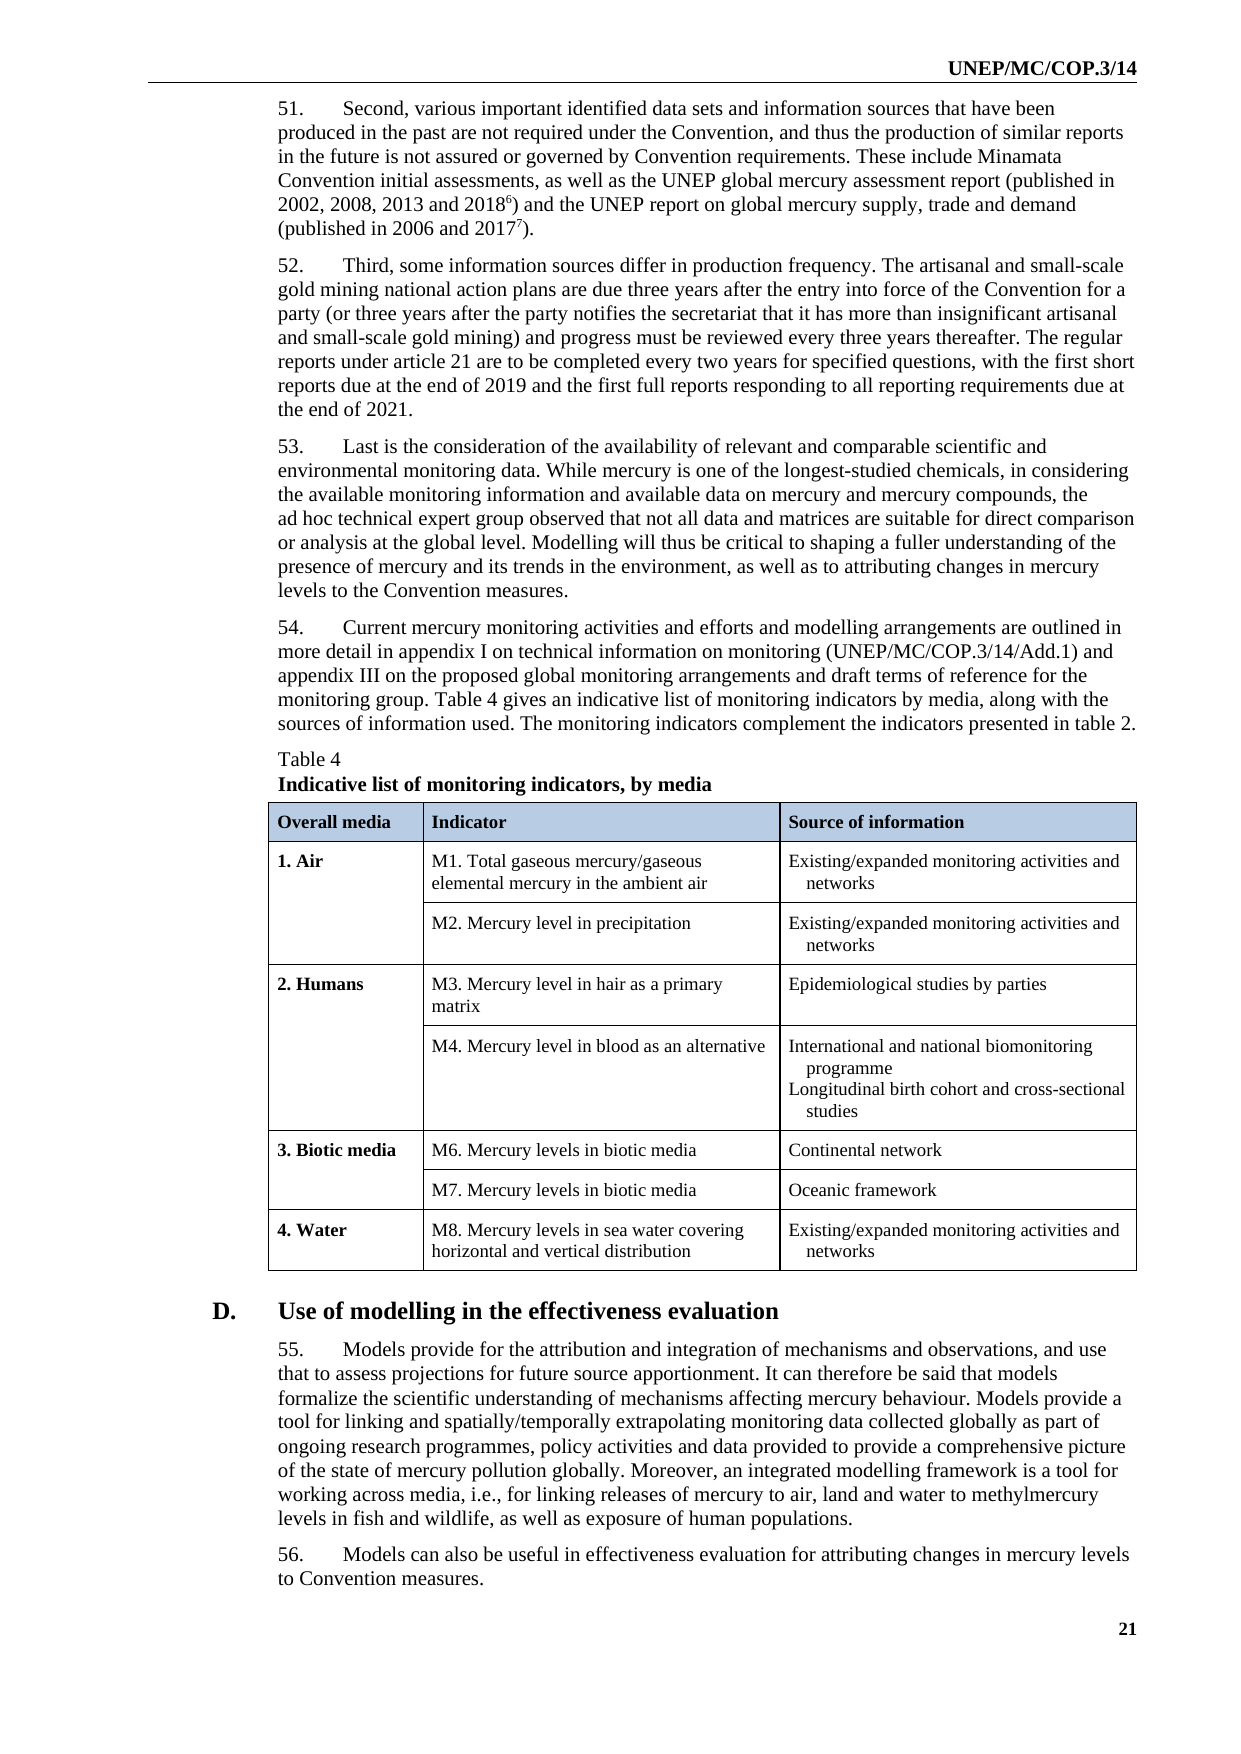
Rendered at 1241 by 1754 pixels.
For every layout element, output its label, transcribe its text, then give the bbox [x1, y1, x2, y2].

text Models provide for the attribution and integration of mechanisms and observations, and use that to assess projections for future source apportionment. It can therefore be said that models formalize the scientific understanding of mechanisms affecting mercury behaviour. Models provide a tool for linking and spatially/temporally extrapolating monitoring data collected globally as part of ongoing research programmes, policy activities and data provided to provide a comprehensive picture of the state of mercury pollution globally. Moreover, an integrated modelling framework is a tool for working across media, i.e., for linking releases of mercury to air, land and water to methylmercury levels in fish and wildlife, as well as exposure of human populations. [278, 1337, 1137, 1530]
table_cell M2. Mercury level in precipitation [424, 903, 779, 964]
text Models can also be useful in effectiveness evaluation for attributing changes in mercury levels to Convention measures. [278, 1542, 1137, 1590]
table_cell M8. Mercury levels in sea water covering horizontal and vertical distribution [424, 1210, 779, 1270]
table_cell Epidemiological studies by parties [781, 965, 1136, 1024]
table_cell M1. Total gaseous mercury/gaseous elemental mercury in the ambient air [424, 842, 779, 902]
table_cell M4. Mercury level in blood as an alternative [424, 1026, 779, 1129]
text Current mercury monitoring activities and efforts and modelling arrangements are outlined in more detail in appendix I on technical information on monitoring (UNEP/MC/COP.3/14/Add.1) and appendix III on the proposed global monitoring arrangements and draft terms of reference for the monitoring group. Table 4 gives an indicative list of monitoring indicators by media, along with the sources of information used. The monitoring indicators complement the indicators presented in table 2. [278, 614, 1137, 735]
title Table 4 Indicative list of monitoring indicators, by media [278, 747, 1137, 796]
table_cell 4. Water [269, 1210, 423, 1270]
text Third, some information sources differ in production frequency. The artisanal and small-scale gold mining national action plans are due three years after the entry into force of the Convention for a party (or three years after the party notifies the secretariat that it has more than insignificant artisanal and small-scale gold mining) and progress must be reviewed every three years thereafter. The regular reports under article 21 are to be completed every two years for specified questions, with the first short reports due at the end of 2019 and the first full reports responding to all reporting requirements due at the end of 2021. [278, 253, 1137, 421]
table_cell Continental network [781, 1131, 1136, 1169]
table_cell Existing/expanded monitoring activities and networks [781, 903, 1136, 964]
table_cell Existing/expanded monitoring activities and networks [781, 1210, 1136, 1270]
table_header Source of information [781, 803, 1136, 841]
text Last is the consideration of the availability of relevant and comparable scientific and environmental monitoring data. While mercury is one of the longest-studied chemicals, in considering the available monitoring information and available data on mercury and mercury compounds, the ad hoc technical expert group observed that not all data and matrices are suitable for direct comparison or analysis at the global level. Modelling will thus be critical to shaping a fuller understanding of the presence of mercury and its trends in the environment, as well as to attributing changes in mercury levels to the Convention measures. [278, 434, 1137, 602]
table_header Indicator [424, 803, 779, 841]
table_cell International and national biomonitoring programme Longitudinal birth cohort and cross-sectional studies [781, 1026, 1136, 1129]
table_header Overall media [269, 803, 423, 841]
table_cell Existing/expanded monitoring activities and networks [781, 842, 1136, 902]
table_cell Oceanic framework [781, 1170, 1136, 1209]
table_cell 2. Humans [269, 965, 423, 1129]
table_cell M6. Mercury levels in biotic media [424, 1131, 779, 1169]
table_cell M7. Mercury levels in biotic media [424, 1170, 779, 1209]
text D. Use of modelling in the effectiveness evaluation [148, 1296, 1107, 1325]
table_cell 1. Air [269, 842, 423, 964]
text Second, various important identified data sets and information sources that have been produced in the past are not required under the Convention, and thus the production of similar reports in the future is not assured or governed by Convention requirements. These include Minamata Convention initial assessments, as well as the UNEP global mercury assessment report (published in 2002, 2008, 2013 and 20186) and the UNEP report on global mercury supply, trade and demand (published in 2006 and 20177). [278, 96, 1137, 240]
table_cell M3. Mercury level in hair as a primary matrix [424, 965, 779, 1024]
table_cell 3. Biotic media [269, 1131, 423, 1209]
